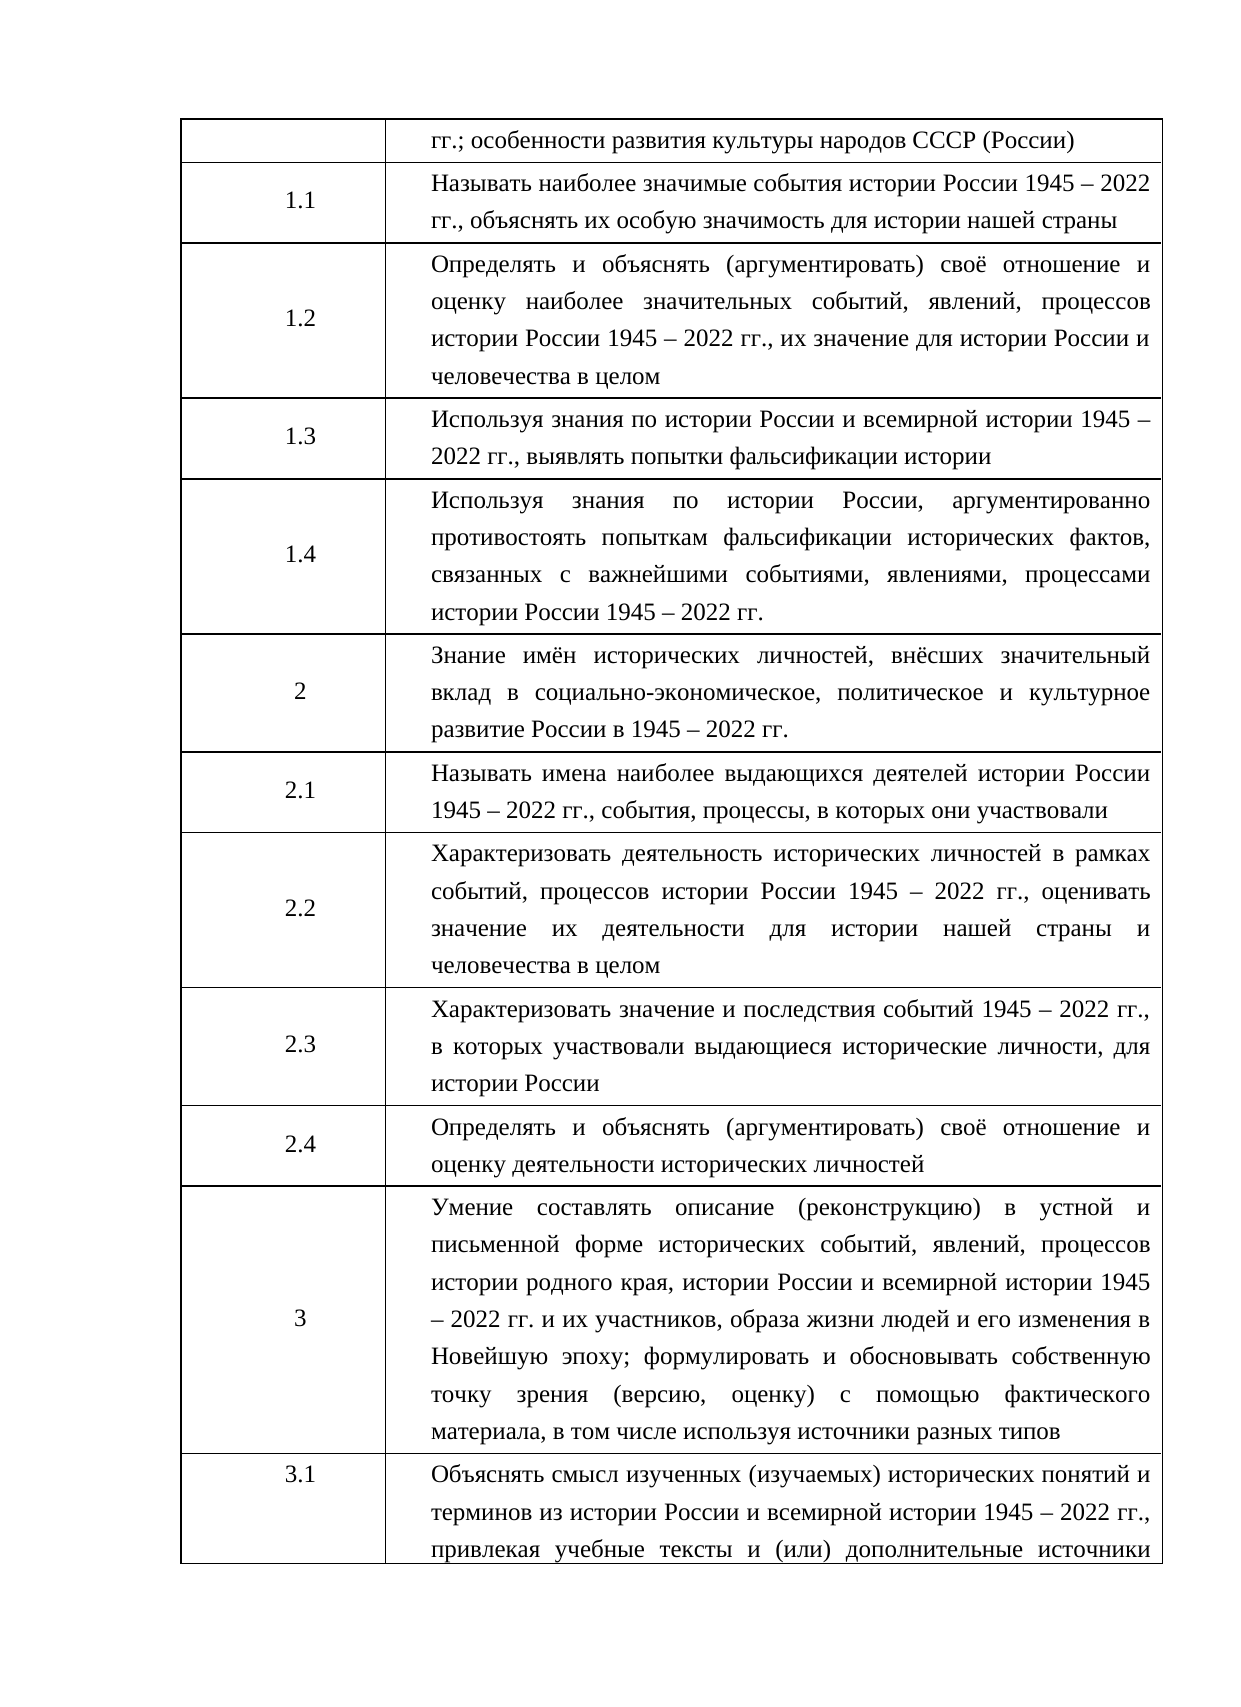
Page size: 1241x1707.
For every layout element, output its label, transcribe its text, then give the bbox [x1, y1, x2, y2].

table_cell Определять и объяснять (аргументировать) своё отношение и оценку наиболее значительных событий, явлений, процессов истории России 1945 – 2022 гг., их значение для истории России и человечества в целом [386, 242, 1162, 397]
table_cell 1 [182, 120, 385, 161]
table_cell 3 [182, 1187, 385, 1452]
table_cell Определять и объяснять (аргументировать) своё отношение и оценку деятельности исторических личностей [386, 1105, 1162, 1185]
table_cell Называть наиболее значимые события истории России 1945 – 2022 гг., объяснять их особую значимость для истории нашей страны [386, 161, 1162, 242]
table_cell 2.4 [182, 1106, 385, 1185]
table_cell Умение составлять описание (реконструкцию) в устной и письменной форме исторических событий, явлений, процессов истории родного края, истории России и всемирной истории 1945 – 2022 гг. и их участников, образа жизни людей и его изменения в Новейшую эпоху; формулировать и обосновывать собственную точку зрения (версию, оценку) с помощью фактического материала, в том числе используя источники разных типов [386, 1185, 1162, 1452]
table_cell Используя знания по истории России, аргументированно противостоять попыткам фальсификации исторических фактов, связанных с важнейшими событиями, явлениями, процессами истории России 1945 – 2022 гг. [386, 478, 1162, 633]
table_cell 3.1 [182, 1454, 385, 1563]
table_cell 1.3 [182, 399, 385, 478]
table_cell Знание имён исторических личностей, внёсших значительный вклад в социально-экономическое, политическое и культурное развитие России в 1945 – 2022 гг. [386, 633, 1162, 751]
table_cell 2.2 [182, 833, 385, 987]
table_cell 1.2 [182, 244, 385, 397]
table_cell Характеризовать значение и последствия событий 1945 – 2022 гг., в которых участвовали выдающиеся исторические личности, для истории России [386, 987, 1162, 1105]
table_cell 2 [182, 635, 385, 751]
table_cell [386, 1453, 1162, 1563]
table_cell Характеризовать деятельность исторических личностей в рамках событий, процессов истории России 1945 – 2022 гг., оценивать значение их деятельности для истории нашей страны и человечества в целом [386, 832, 1162, 987]
table_cell Используя знания по истории России и всемирной истории 1945 – 2022 гг., выявлять попытки фальсификации истории [386, 397, 1162, 478]
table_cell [386, 120, 1162, 161]
table_cell 2.1 [182, 753, 385, 832]
table_cell 1.4 [182, 480, 385, 633]
table_cell 1.1 [182, 163, 385, 242]
table_cell Называть имена наиболее выдающихся деятелей истории России 1945 – 2022 гг., события, процессы, в которых они участвовали [386, 751, 1162, 832]
table_cell 2.3 [182, 988, 385, 1105]
